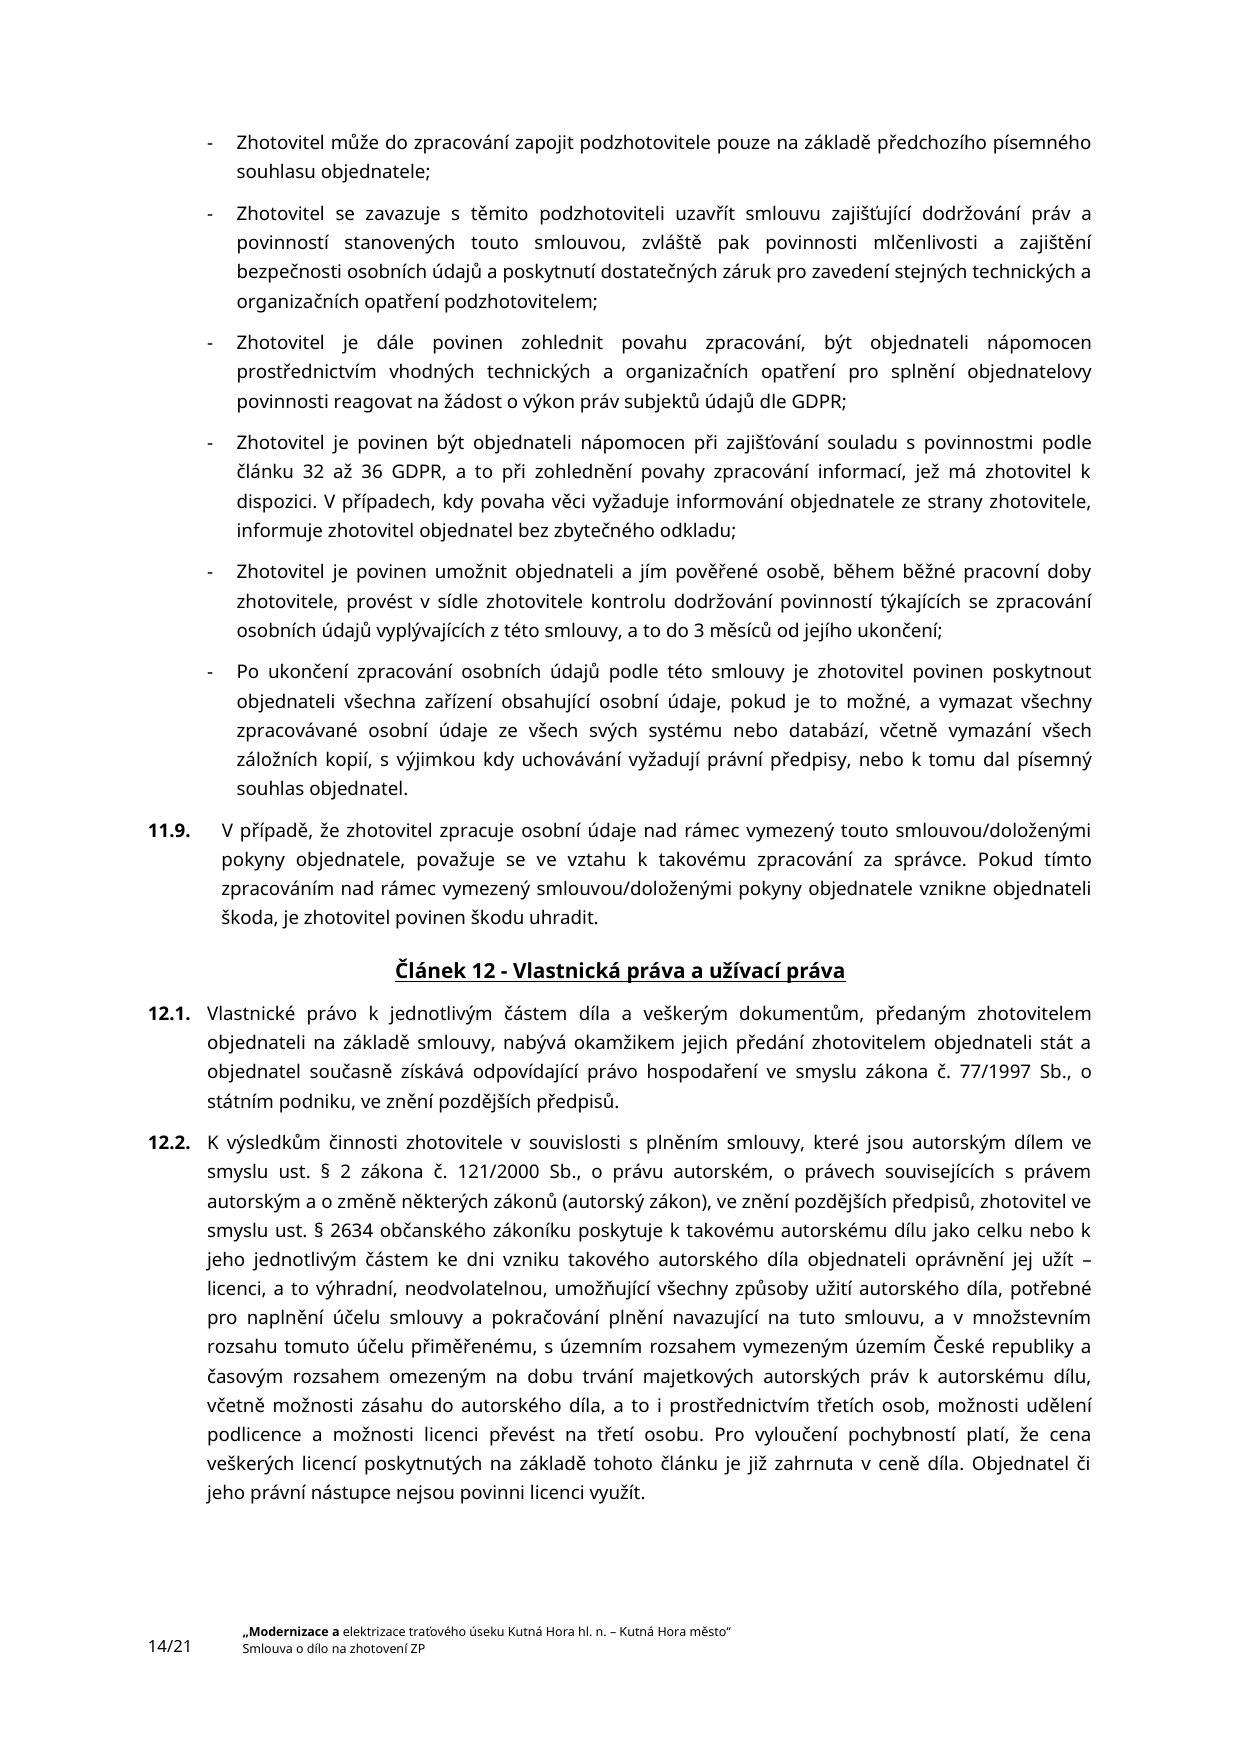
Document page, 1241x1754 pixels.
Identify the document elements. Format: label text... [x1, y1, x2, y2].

text 11.9. V případě, že zhotovitel zpracuje osobní údaje nad rámec vymezený touto smlouvou/doloženými pokyny objednatele, považuje se ve vztahu k takovému zpracování za správce. Pokud tímto zpracováním nad rámec vymezený smlouvou/doloženými pokyny objednatele vznikne objednateli škoda, je zhotovitel povinen škodu uhradit. [148, 814, 1092, 931]
subtitle Článek 12 - Vlastnická práva a užívací práva [148, 956, 1092, 985]
text 12.2. K výsledkům činnosti zhotovitele v souvislosti s plněním smlouvy, které jsou autorským dílem ve smyslu ust. § 2 zákona č. 121/2000 Sb., o právu autorském, o právech souvisejících s právem autorským a o změně některých zákonů (autorský zákon), ve znění pozdějších předpisů, zhotovitel ve smyslu ust. § 2634 občanského zákoníku poskytuje k takovému autorskému dílu jako celku nebo k jeho jednotlivým částem ke dni vzniku takového autorského díla objednateli oprávnění jej užít – licenci, a to výhradní, neodvolatelnou, umožňující všechny způsoby užití autorského díla, potřebné pro naplnění účelu smlouvy a pokračování plnění navazující na tuto smlouvu, a v množstevním rozsahu tomuto účelu přiměřenému, s územním rozsahem vymezeným územím České republiky a časovým rozsahem omezeným na dobu trvání majetkových autorských práv k autorskému dílu, včetně možnosti zásahu do autorského díla, a to i prostřednictvím třetích osob, možnosti udělení podlicence a možnosti licenci převést na třetí osobu. Pro vyloučení pochybností platí, že cena veškerých licencí poskytnutých na základě tohoto článku je již zahrnuta v ceně díla. Objednatel či jeho právní nástupce nejsou povinni licenci využít. [148, 1126, 1092, 1506]
text - Po ukončení zpracování osobních údajů podle této smlouvy je zhotovitel povinen poskytnout objednateli všechna zařízení obsahující osobní údaje, pokud je to možné, a vymazat všechny zpracovávané osobní údaje ze všech svých systému nebo databází, včetně vymazání všech záložních kopií, s výjimkou kdy uchovávání vyžadují právní předpisy, nebo k tomu dal písemný souhlas objednatel. [207, 656, 1092, 801]
text - Zhotovitel je dále povinen zohlednit povahu zpracování, být objednateli nápomocen prostřednictvím vhodných technických a organizačních opatření pro splnění objednatelovy povinnosti reagovat na žádost o výkon práv subjektů údajů dle GDPR; [207, 326, 1092, 414]
text 12.1. Vlastnické právo k jednotlivým částem díla a veškerým dokumentům, předaným zhotovitelem objednateli na základě smlouvy, nabývá okamžikem jejich předání zhotovitelem objednateli stát a objednatel současně získává odpovídající právo hospodaření ve smyslu zákona č. 77/1997 Sb., o státním podniku, ve znění pozdějších předpisů. [148, 997, 1092, 1114]
text - Zhotovitel je povinen být objednateli nápomocen při zajišťování souladu s povinnostmi podle článku 32 až 36 GDPR, a to při zohlednění povahy zpracování informací, jež má zhotovitel k dispozici. V případech, kdy povaha věci vyžaduje informování objednatele ze strany zhotovitele, informuje zhotovitel objednatel bez zbytečného odkladu; [207, 426, 1092, 543]
text - Zhotovitel může do zpracování zapojit podzhotovitele pouze na základě předchozího písemného souhlasu objednatele; [207, 126, 1092, 185]
text - Zhotovitel je povinen umožnit objednateli a jím pověřené osobě, během běžné pracovní doby zhotovitele, provést v sídle zhotovitele kontrolu dodržování povinností týkajících se zpracování osobních údajů vyplývajících z této smlouvy, a to do 3 měsíců od jejího ukončení; [207, 556, 1092, 643]
text - Zhotovitel se zavazuje s těmito podzhotoviteli uzavřít smlouvu zajišťující dodržování práv a povinností stanovených touto smlouvou, zvláště pak povinnosti mlčenlivosti a zajištění bezpečnosti osobních údajů a poskytnutí dostatečných záruk pro zavedení stejných technických a organizačních opatření podzhotovitelem; [207, 197, 1092, 314]
